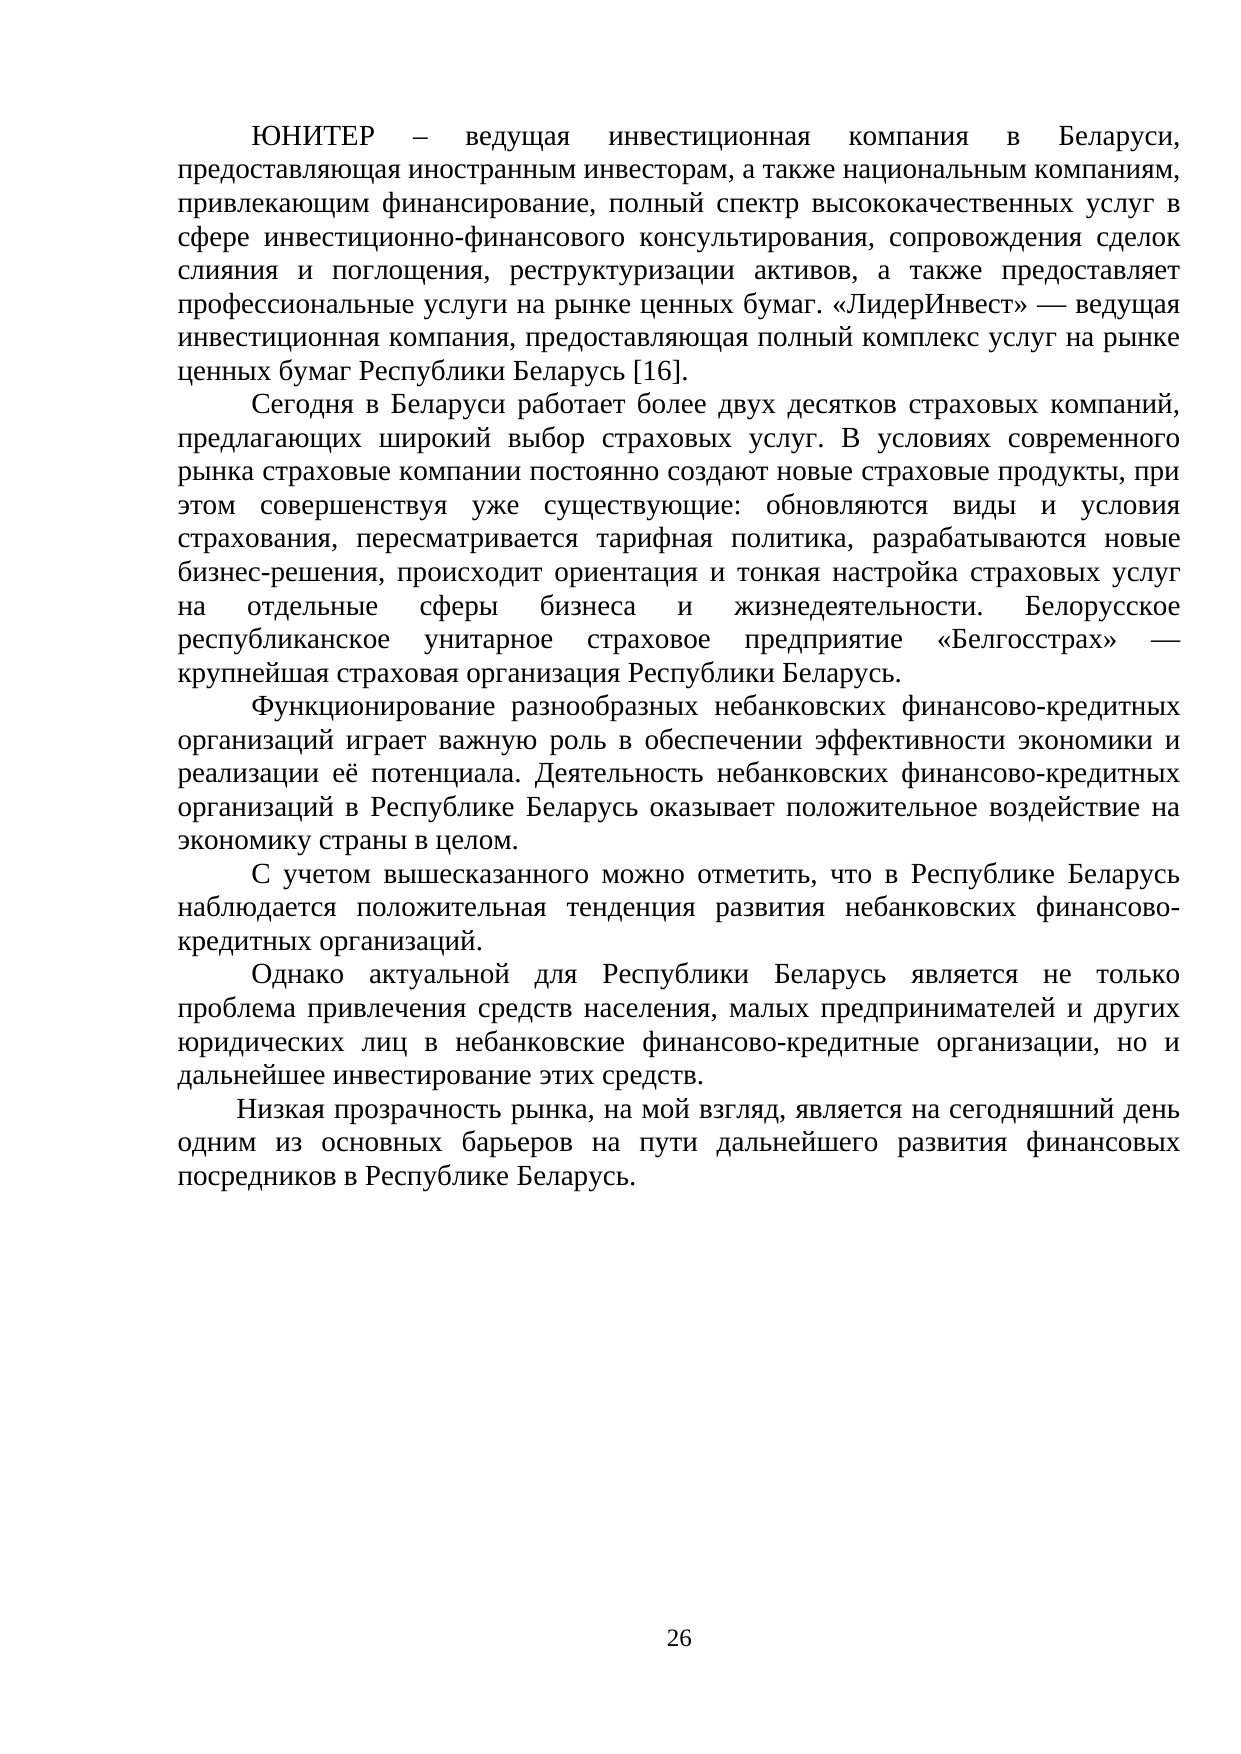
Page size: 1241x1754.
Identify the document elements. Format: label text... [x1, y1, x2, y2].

text Функционирование разнообразных небанковских финансово-кредитных организаций играет важную роль в обеспечении эффективности экономики и реализации её потенциала. Деятельность небанковских финансово-кредитных организаций в Республике Беларусь оказывает положительное воздействие на экономику страны в целом. [177, 688, 1181, 856]
text Низкая прозрачность рынка, на мой взгляд, является на сегодняшний день одним из основных барьеров на пути дальнейшего развития финансовых посредников в Республике Беларусь. [177, 1091, 1181, 1191]
text Однако актуальной для Республики Беларусь является не только проблема привлечения средств населения, малых предпринимателей и других юридических лиц в небанковские финансово-кредитные организации, но и дальнейшее инвестирование этих средств. [177, 957, 1181, 1091]
text ЮНИТЕР – ведущая инвестиционная компания в Беларуси, предоставляющая иностранным инвесторам, а также национальным компаниям, привлекающим финансирование, полный спектр высококачественных услуг в сфере инвестиционно-финансового консультирования, сопровождения сделок слияния и поглощения, реструктуризации активов, а также предоставляет профессиональные услуги на рынке ценных бумаг. «ЛидерИнвест» — ведущая инвестиционная компания, предоставляющая полный комплекс услуг на рынке ценных бумаг Республики Беларусь [16]. [177, 118, 1181, 386]
text Сегодня в Беларуси работает более двух десятков страховых компаний, предлагающих широкий выбор страховых услуг. В условиях современного рынка страховые компании постоянно создают новые страховые продукты, при этом совершенствуя уже существующие: обновляются виды и условия страхования, пересматривается тарифная политика, разрабатываются новые бизнес-решения, происходит ориентация и тонкая настройка страховых услуг на отдельные сферы бизнеса и жизнедеятельности. Белорусское республиканское унитарное страховое предприятие «Белгосстрах» — крупнейшая страховая организация Республики Беларусь. [177, 386, 1181, 688]
text С учетом вышесказанного можно отметить, что в Республике Беларусь наблюдается положительная тенденция развития небанковских финансово-кредитных организаций. [177, 856, 1181, 957]
